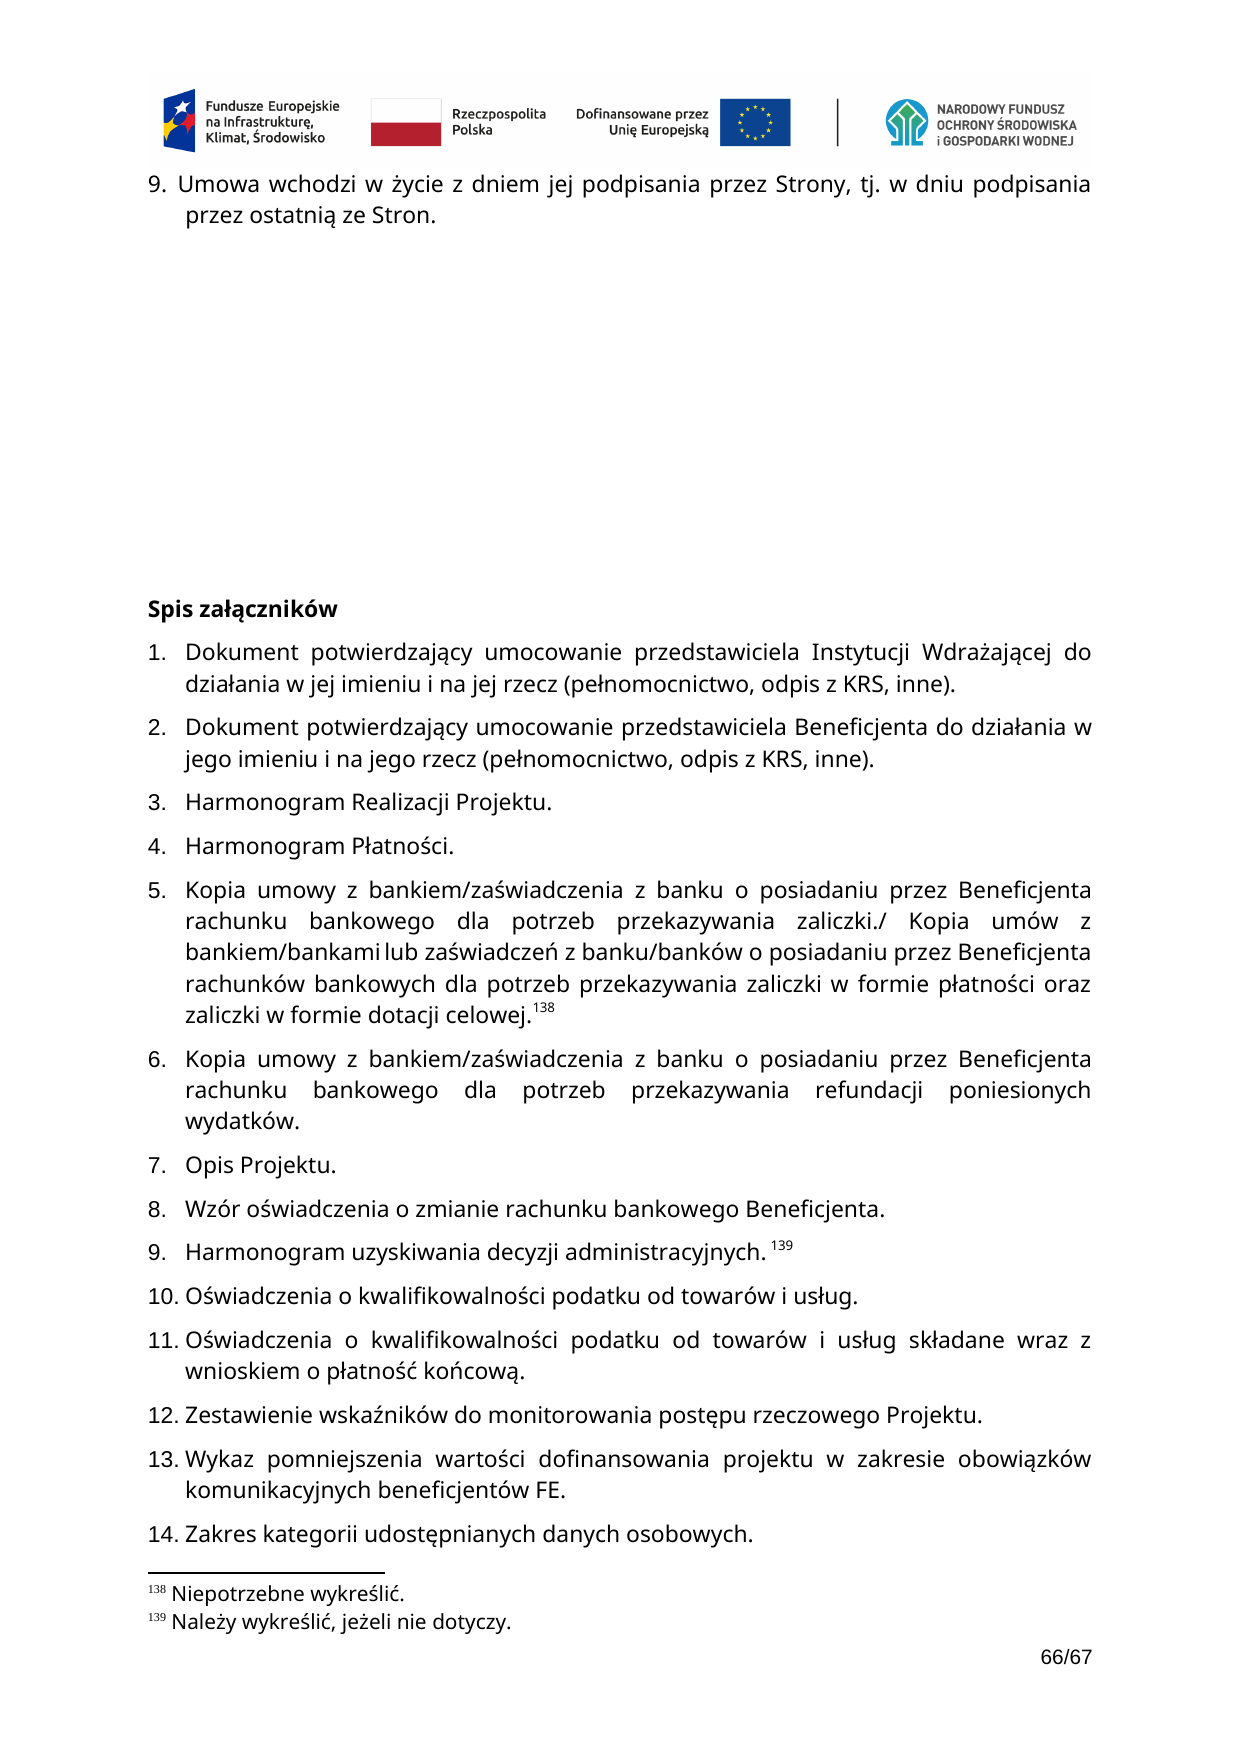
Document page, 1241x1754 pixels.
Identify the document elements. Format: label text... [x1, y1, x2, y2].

list Oświadczenia o kwalifikowalności podatku od towarów i usług składane wraz z wnioskiem o płatność końcową. [148, 1324, 1092, 1386]
list Oświadczenia o kwalifikowalności podatku od towarów i usług. [148, 1280, 1092, 1311]
list Dokument potwierdzający umocowanie przedstawiciela Beneficjenta do działania w jego imieniu i na jego rzecz (pełnomocnictwo, odpis z KRS, inne). [148, 711, 1092, 774]
list Kopia umowy z bankiem/zaświadczenia z banku o posiadaniu przez Beneficjenta rachunku bankowego dla potrzeb przekazywania refundacji poniesionych wydatków. [148, 1042, 1092, 1136]
list Harmonogram Realizacji Projektu. [148, 786, 1092, 817]
list Harmonogram uzyskiwania decyzji administracyjnych. [148, 1236, 1092, 1267]
list Kopia umowy z bankiem/zaświadczenia z banku o posiadaniu przez Beneficjenta rachunku bankowego dla potrzeb przekazywania zaliczki./ Kopia umów z bankiem/bankami lub zaświadczeń z banku/banków o posiadaniu przez Beneficjenta rachunków bankowych dla potrzeb przekazywania zaliczki w formie płatności oraz zaliczki w formie dotacji celowej. [148, 874, 1092, 1030]
list Umowa wchodzi w życie z dniem jej podpisania przez Strony, tj. w dniu podpisania przez ostatnią ze Stron. [148, 168, 1092, 230]
list Harmonogram Płatności. [148, 830, 1092, 861]
list Dokument potwierdzający umocowanie przedstawiciela Instytucji Wdrażającej do działania w jej imieniu i na jej rzecz (pełnomocnictwo, odpis z KRS, inne). [148, 636, 1092, 699]
list Wzór oświadczenia o zmianie rachunku bankowego Beneficjenta. [148, 1192, 1092, 1224]
list Zakres kategorii udostępnianych danych osobowych. [148, 1517, 1092, 1549]
picture [147, 73, 1093, 168]
list Wykaz pomniejszenia wartości dofinansowania projektu w zakresie obowiązków komunikacyjnych beneficjentów FE. [148, 1442, 1092, 1505]
list Opis Projektu. [148, 1149, 1092, 1180]
list Zestawienie wskaźników do monitorowania postępu rzeczowego Projektu. [148, 1399, 1092, 1430]
text Spis załączników [148, 592, 1092, 624]
